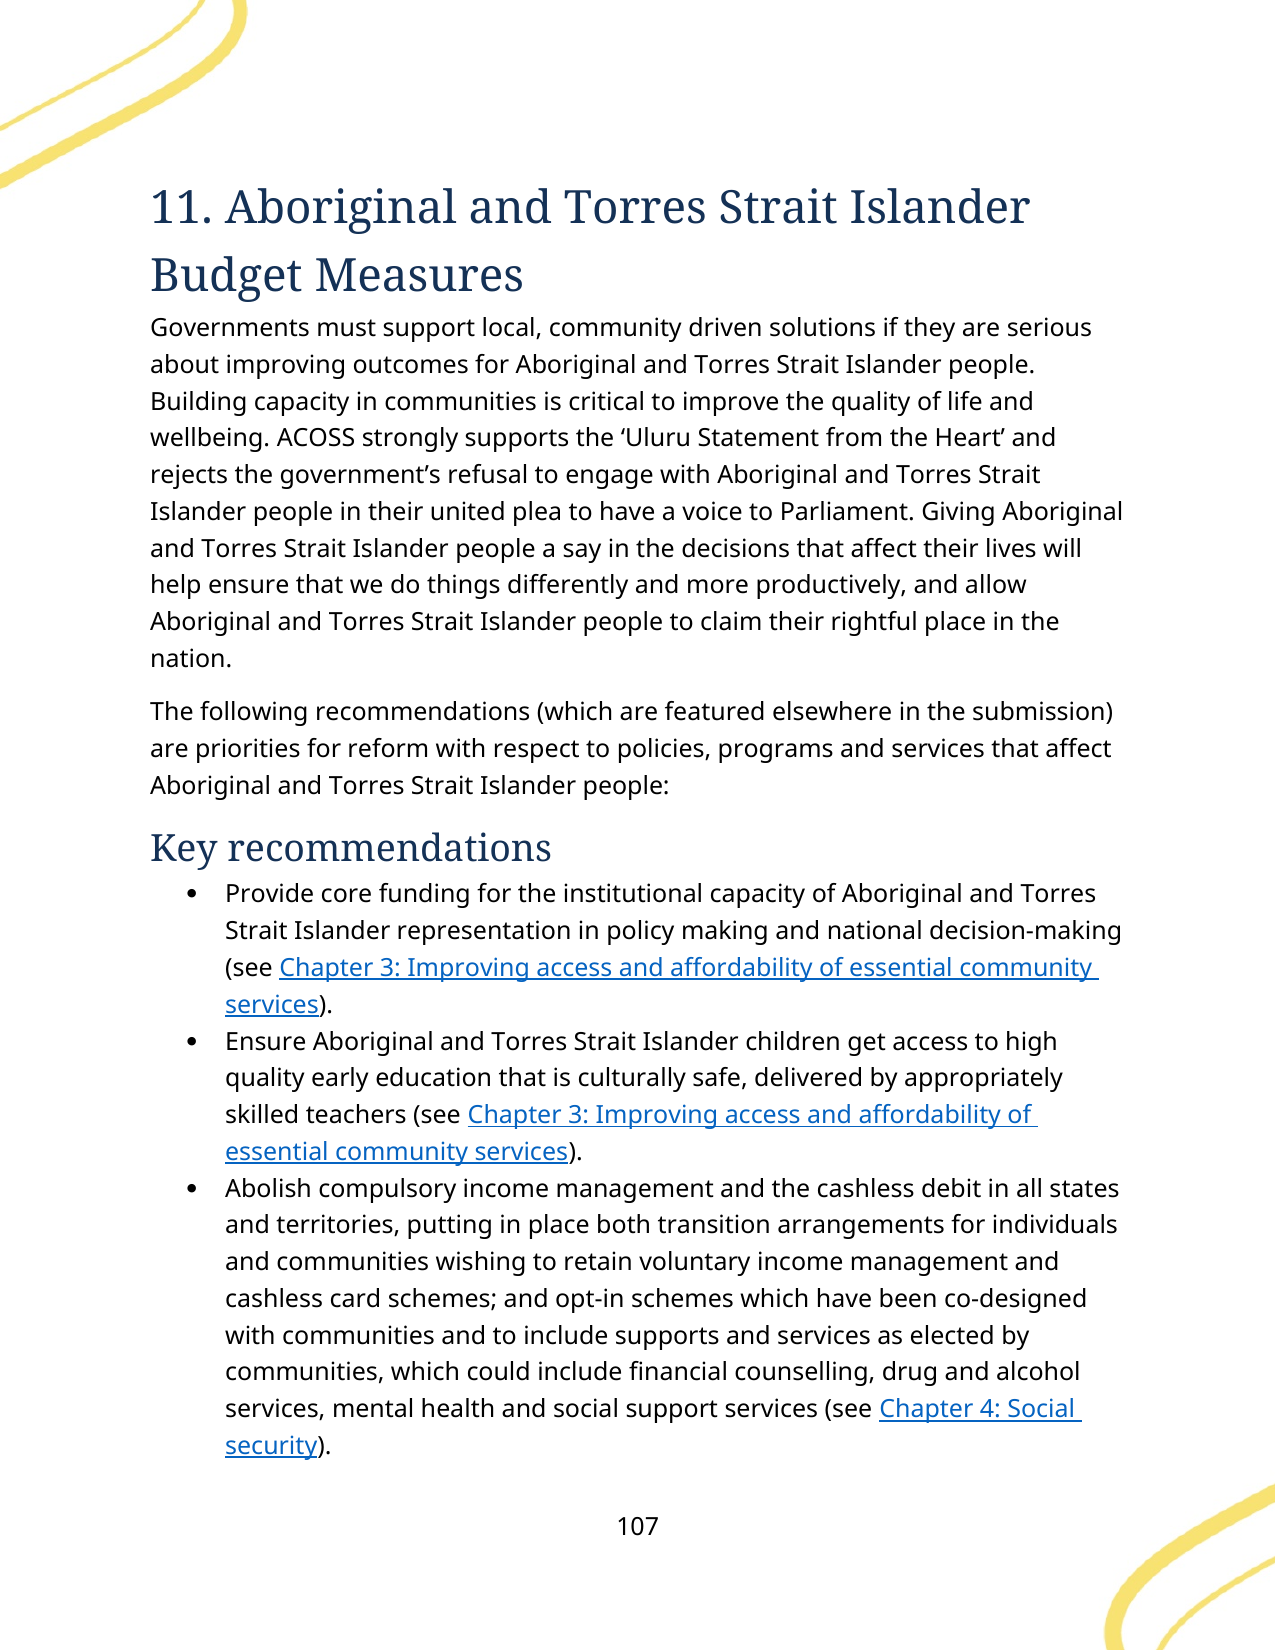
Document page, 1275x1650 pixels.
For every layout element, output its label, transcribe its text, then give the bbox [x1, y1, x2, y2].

subtitle Key recommendations [150, 821, 1125, 872]
text Governments must support local, community driven solutions if they are serious about improving outcomes for Aboriginal and Torres Strait Islander people. Building capacity in communities is critical to improve the quality of life and wellbeing. ACOSS strongly supports the ‘Uluru Statement from the Heart’ and rejects the government’s refusal to engage with Aboriginal and Torres Strait Islander people in their united plea to have a voice to Parliament. Giving Aboriginal and Torres Strait Islander people a say in the decisions that affect their lives will help ensure that we do things differently and more productively, and allow Aboriginal and Torres Strait Islander people to claim their rightful place in the nation. [150, 309, 1125, 674]
list Ensure Aboriginal and Torres Strait Islander children get access to high quality early education that is culturally safe, delivered by appropriately skilled teachers (see Chapter 3: Improving access and affordability of essential community services). [187, 1023, 1125, 1167]
list Provide core funding for the institutional capacity of Aboriginal and Torres Strait Islander representation in policy making and national decision-making (see Chapter 3: Improving access and affordability of essential community services). [187, 876, 1125, 1020]
text The following recommendations (which are featured elsewhere in the submission) are priorities for reform with respect to policies, programs and services that affect Aboriginal and Torres Strait Islander people: [150, 694, 1125, 802]
list Abolish compulsory income management and the cashless debit in all states and territories, putting in place both transition arrangements for individuals and communities wishing to retain voluntary income management and cashless card schemes; and opt-in schemes which have been co-designed with communities and to include supports and services as elected by communities, which could include financial counselling, drug and alcohol services, mental health and social support services (see Chapter 4: Social security). [187, 1170, 1125, 1462]
subtitle 11. Aboriginal and Torres Strait Islander Budget Measures [150, 175, 1125, 305]
picture [0, 0, 1275, 1650]
